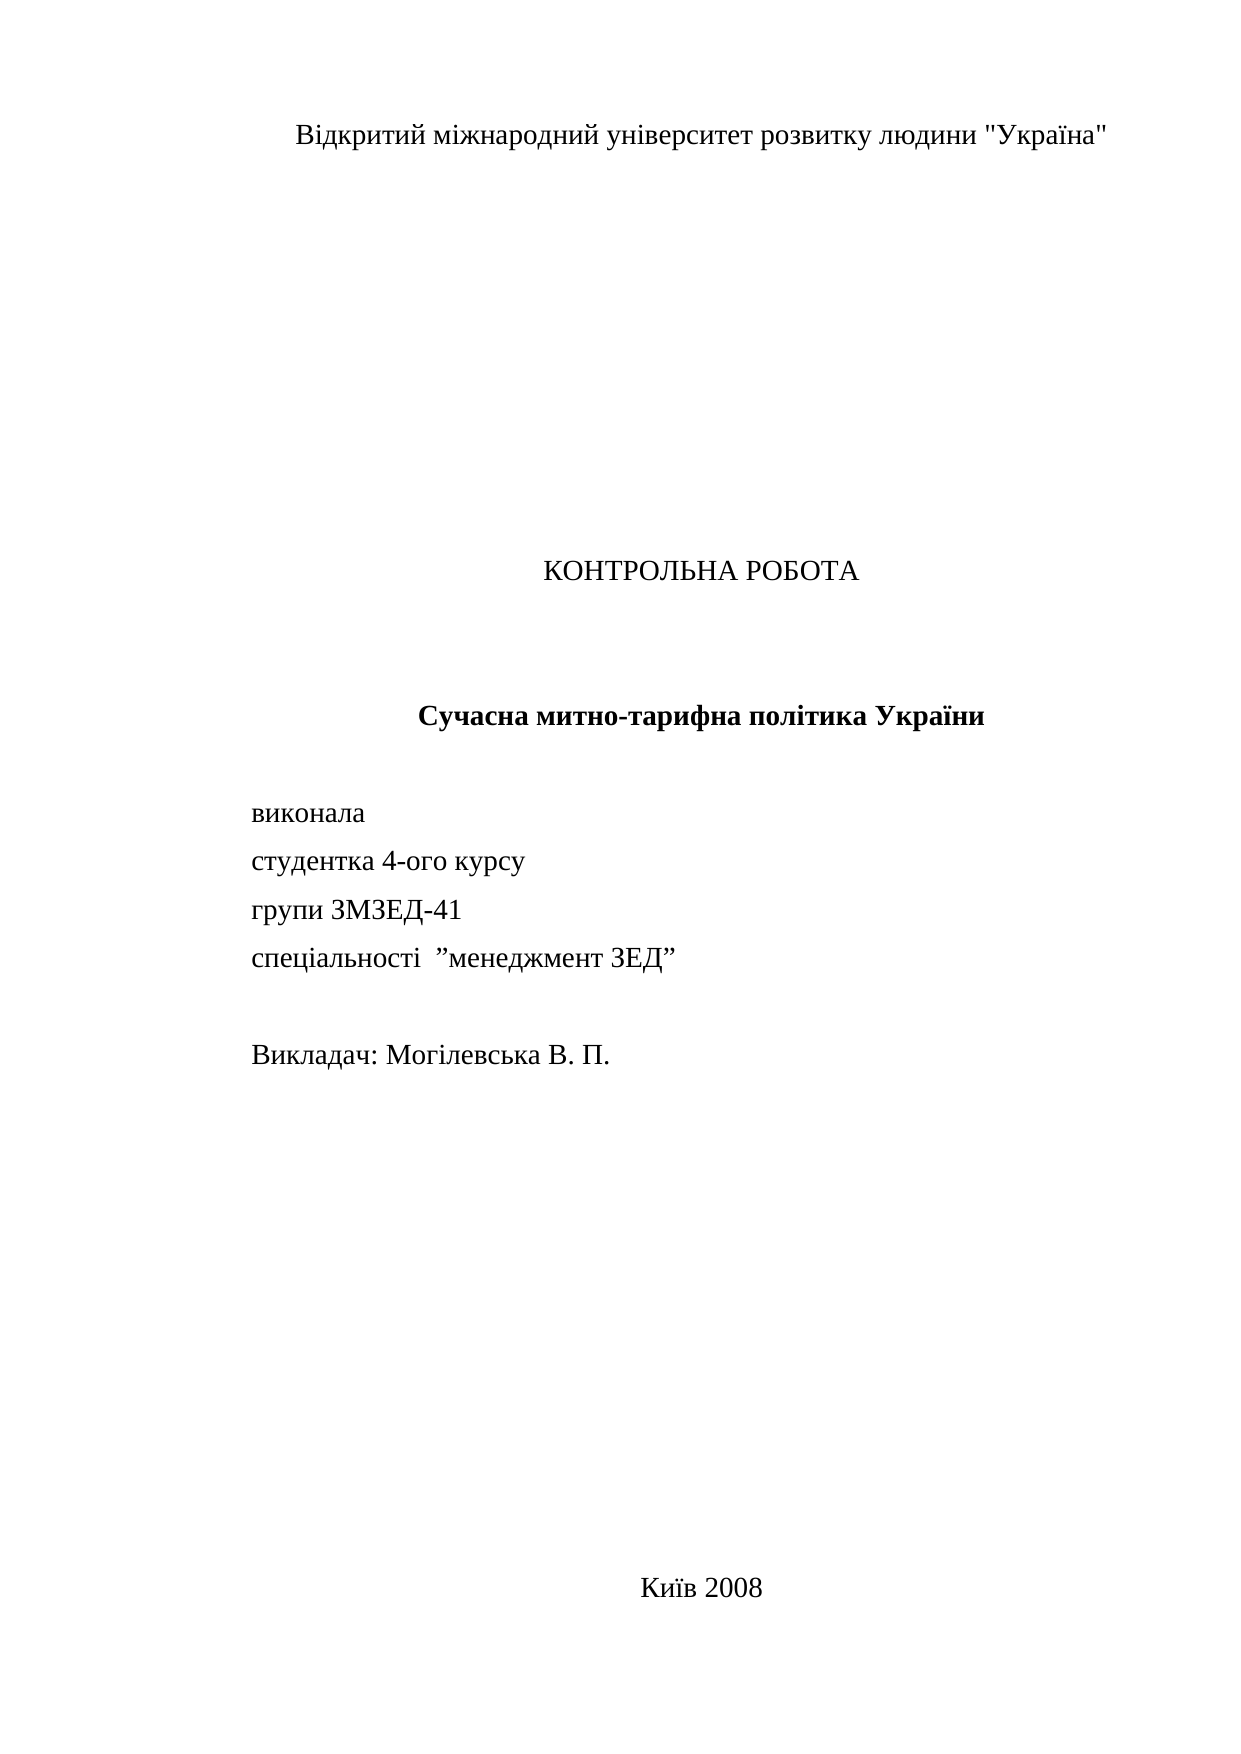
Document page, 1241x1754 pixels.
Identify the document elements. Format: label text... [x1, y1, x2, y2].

text Відкритий міжнародний університет розвитку людини "Україна" [177, 118, 1152, 150]
text Київ 2008 [177, 1571, 1152, 1603]
text Сучасна митно-тарифна політика України [177, 699, 1152, 732]
text спеціальності ”менеджмент ЗЕД” [177, 942, 1152, 974]
text студентка 4-ого курсу [177, 845, 1152, 877]
text Викладач: Могілевська В. П. [177, 1038, 1152, 1071]
text групи ЗМЗЕД-41 [177, 893, 1152, 925]
text КОНТРОЛЬНА РОБОТА [177, 554, 1152, 586]
text виконала [177, 796, 1152, 828]
